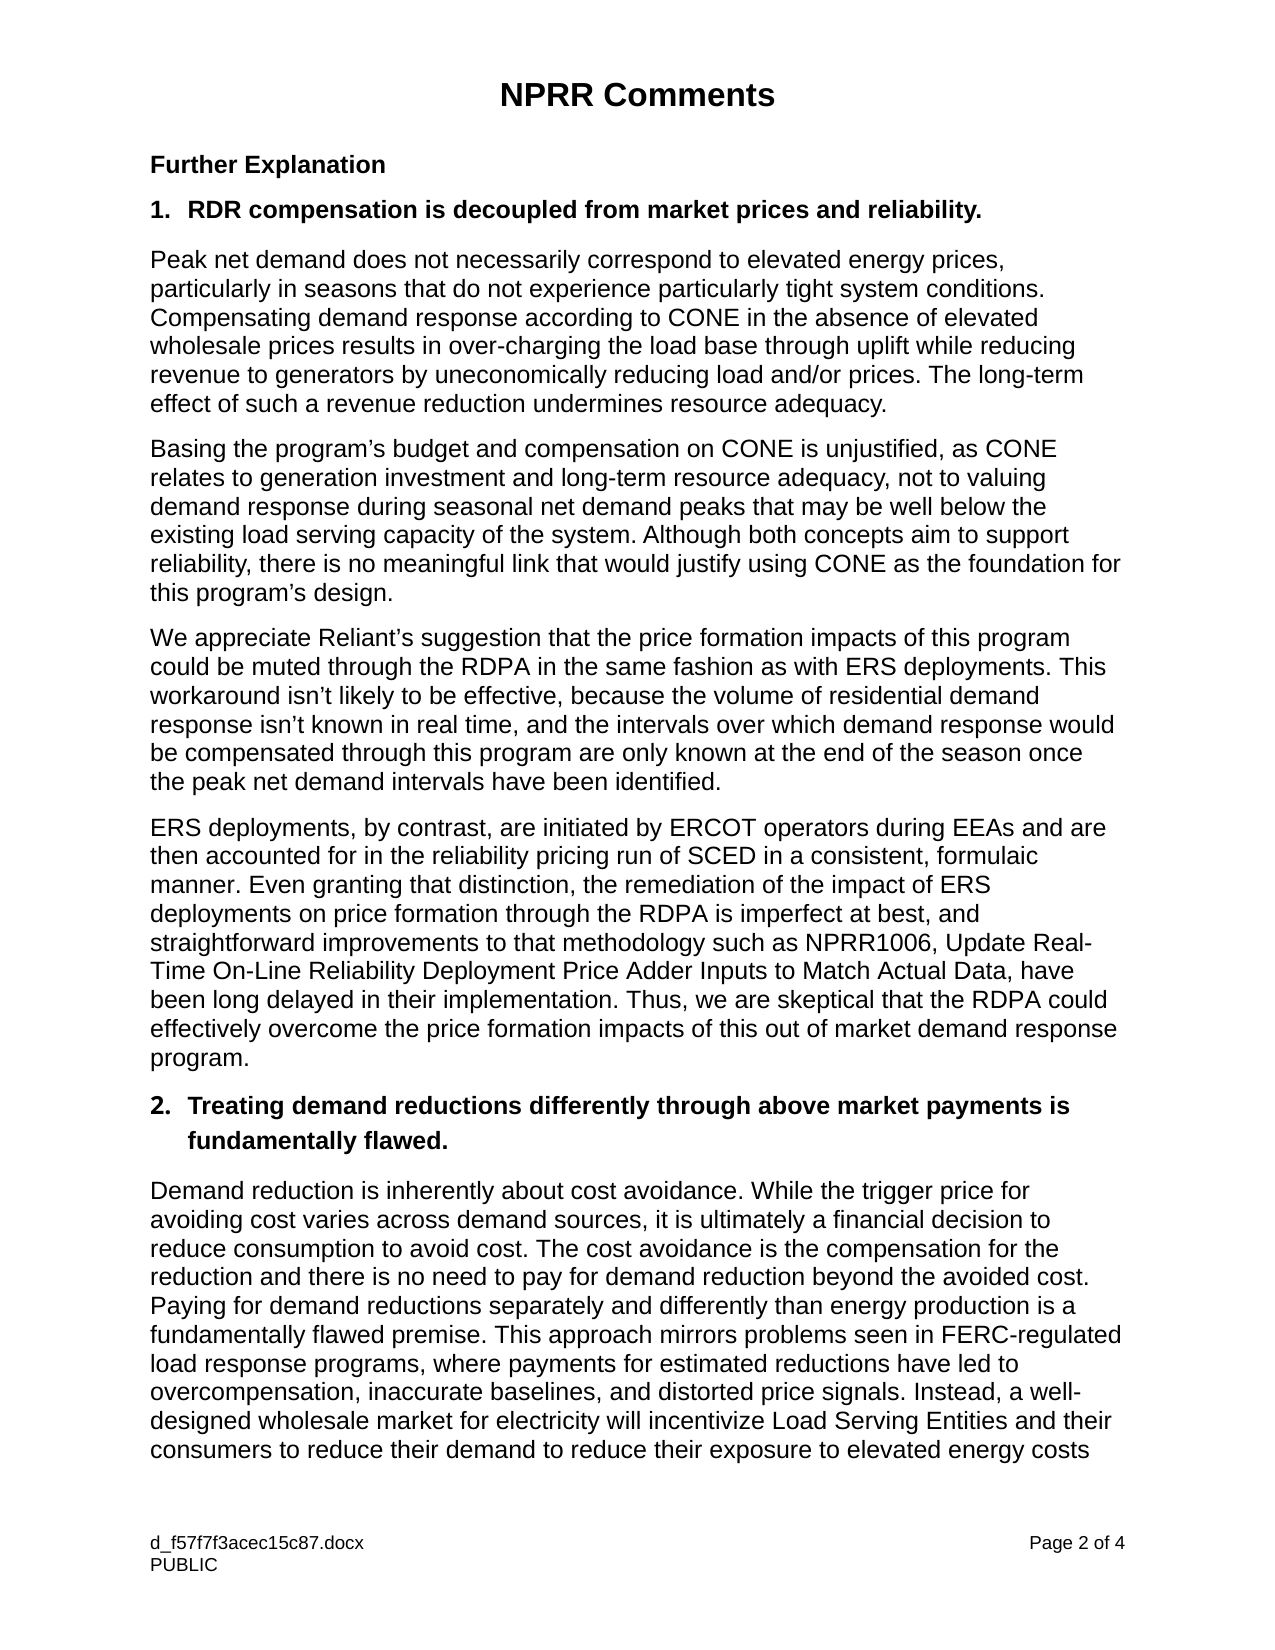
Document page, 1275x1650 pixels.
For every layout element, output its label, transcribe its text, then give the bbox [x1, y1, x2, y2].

list Peak net demand does not necessarily correspond to elevated energy prices, particularly in seasons that do not experience particularly tight system conditions. Compensating demand response according to CONE in the absence of elevated wholesale prices results in over-charging the load base through uplift while reducing revenue to generators by uneconomically reducing load and/or prices. The long-term effect of such a revenue reduction undermines resource adequacy. [150, 245, 1125, 418]
list ERS deployments, by contrast, are initiated by ERCOT operators during EEAs and are then accounted for in the reliability pricing run of SCED in a consistent, formulaic manner. Even granting that distinction, the remediation of the impact of ERS deployments on price formation through the RDPA is imperfect at best, and straightforward improvements to that methodology such as NPRR1006, Update Real-Time On-Line Reliability Deployment Price Adder Inputs to Match Actual Data, have been long delayed in their implementation. Thus, we are skeptical that the RDPA could effectively overcome the price formation impacts of this out of market demand response program. [150, 813, 1125, 1071]
list Basing the program’s budget and compensation on CONE is unjustified, as CONE relates to generation investment and long-term resource adequacy, not to valuing demand response during seasonal net demand peaks that may be well below the existing load serving capacity of the system. Although both concepts aim to support reliability, there is no meaningful link that would justify using CONE as the foundation for this program’s design. [150, 434, 1125, 607]
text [150, 1176, 1125, 1463]
text Further Explanation [150, 150, 1125, 179]
list Treating demand reductions differently through above market payments is fundamentally flawed. [150, 1088, 1125, 1155]
text We appreciate Reliant’s suggestion that the price formation impacts of this program could be muted through the RDPA in the same fashion as with ERS deployments. This workaround isn’t likely to be effective, because the volume of residential demand response isn’t known in real time, and the intervals over which demand response would be compensated through this program are only known at the end of the season once the peak net demand intervals have been identified. [150, 623, 1125, 796]
list RDR compensation is decoupled from market prices and reliability. [150, 195, 1125, 224]
